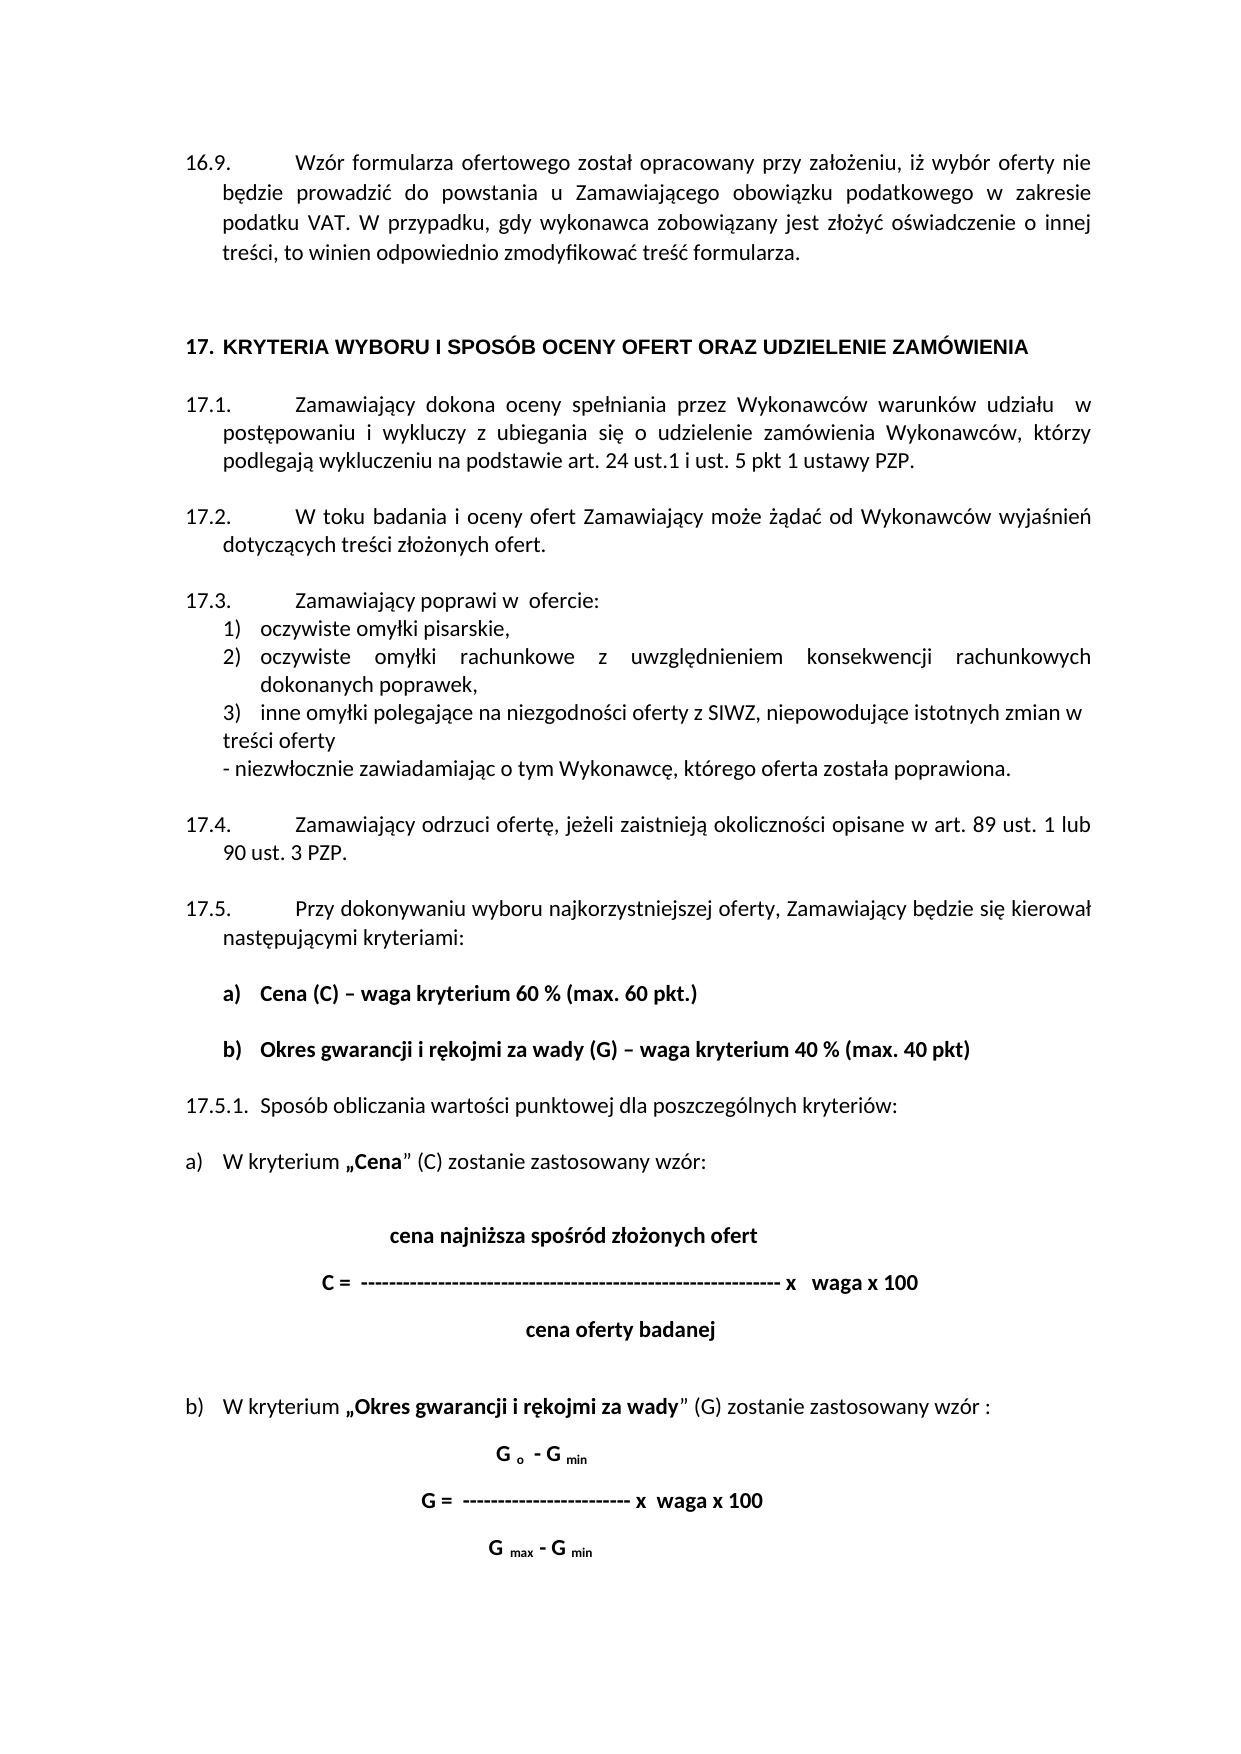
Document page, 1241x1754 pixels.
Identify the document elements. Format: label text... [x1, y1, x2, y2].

list - niezwłocznie zawiadamiając o tym Wykonawcę, którego oferta została poprawiona. [223, 754, 1093, 782]
list Wzór formularza ofertowego został opracowany przy założeniu, iż wybór oferty nie będzie prowadzić do powstania u Zamawiającego obowiązku podatkowego w zakresie podatku VAT. W przypadku, gdy wykonawca zobowiązany jest złożyć oświadczenie o innej treści, to winien odpowiednio zmodyfikować treść formularza. [185, 148, 1093, 266]
list treści oferty [223, 726, 1093, 754]
list inne omyłki polegające na niezgodności oferty z SIWZ, niepowodujące istotnych zmian w [223, 698, 1093, 726]
list oczywiste omyłki rachunkowe z uwzględnieniem konsekwencji rachunkowych dokonanych poprawek, [223, 642, 1093, 698]
list oczywiste omyłki pisarskie, [223, 614, 1093, 642]
text G max - G min [148, 1533, 1093, 1561]
list Okres gwarancji i rękojmi za wady (G) – waga kryterium 40 % (max. 40 pkt) [223, 1035, 1093, 1063]
list W toku badania i oceny ofert Zamawiający może żądać od Wykonawców wyjaśnień dotyczących treści złożonych ofert. [185, 502, 1093, 558]
text cena najniższa spośród złożonych ofert [148, 1222, 1093, 1250]
list Sposób obliczania wartości punktowej dla poszczególnych kryteriów: [185, 1091, 1093, 1119]
list KRYTERIA WYBORU I SPOSÓB OCENY OFERT ORAZ UDZIELENIE ZAMÓWIENIA [185, 332, 1093, 360]
list Cena (C) – waga kryterium 60 % (max. 60 pkt.) [223, 979, 1093, 1007]
list W kryterium „Okres gwarancji i rękojmi za wady” (G) zostanie zastosowany wzór : [185, 1392, 1093, 1421]
list Zamawiający poprawi w ofercie: [185, 586, 1093, 614]
text G = ------------------------ x waga x 100 [223, 1486, 1093, 1514]
list W kryterium „Cena” (C) zostanie zastosowany wzór: [185, 1147, 1093, 1175]
text cena oferty badanej [148, 1315, 1093, 1343]
list Przy dokonywaniu wyboru najkorzystniejszej oferty, Zamawiający będzie się kierował następującymi kryteriami: [185, 894, 1093, 951]
text C = ------------------------------------------------------------ x waga x 100 [148, 1268, 1093, 1297]
list Zamawiający odrzuci ofertę, jeżeli zaistnieją okoliczności opisane w art. 89 ust. 1 lub 90 ust. 3 PZP. [185, 811, 1093, 867]
text G o - G min [148, 1439, 1093, 1467]
list Zamawiający dokona oceny spełniania przez Wykonawców warunków udziału w postępowaniu i wykluczy z ubiegania się o udzielenie zamówienia Wykonawców, którzy podlegają wykluczeniu na podstawie art. 24 ust.1 i ust. 5 pkt 1 ustawy PZP. [185, 390, 1093, 474]
